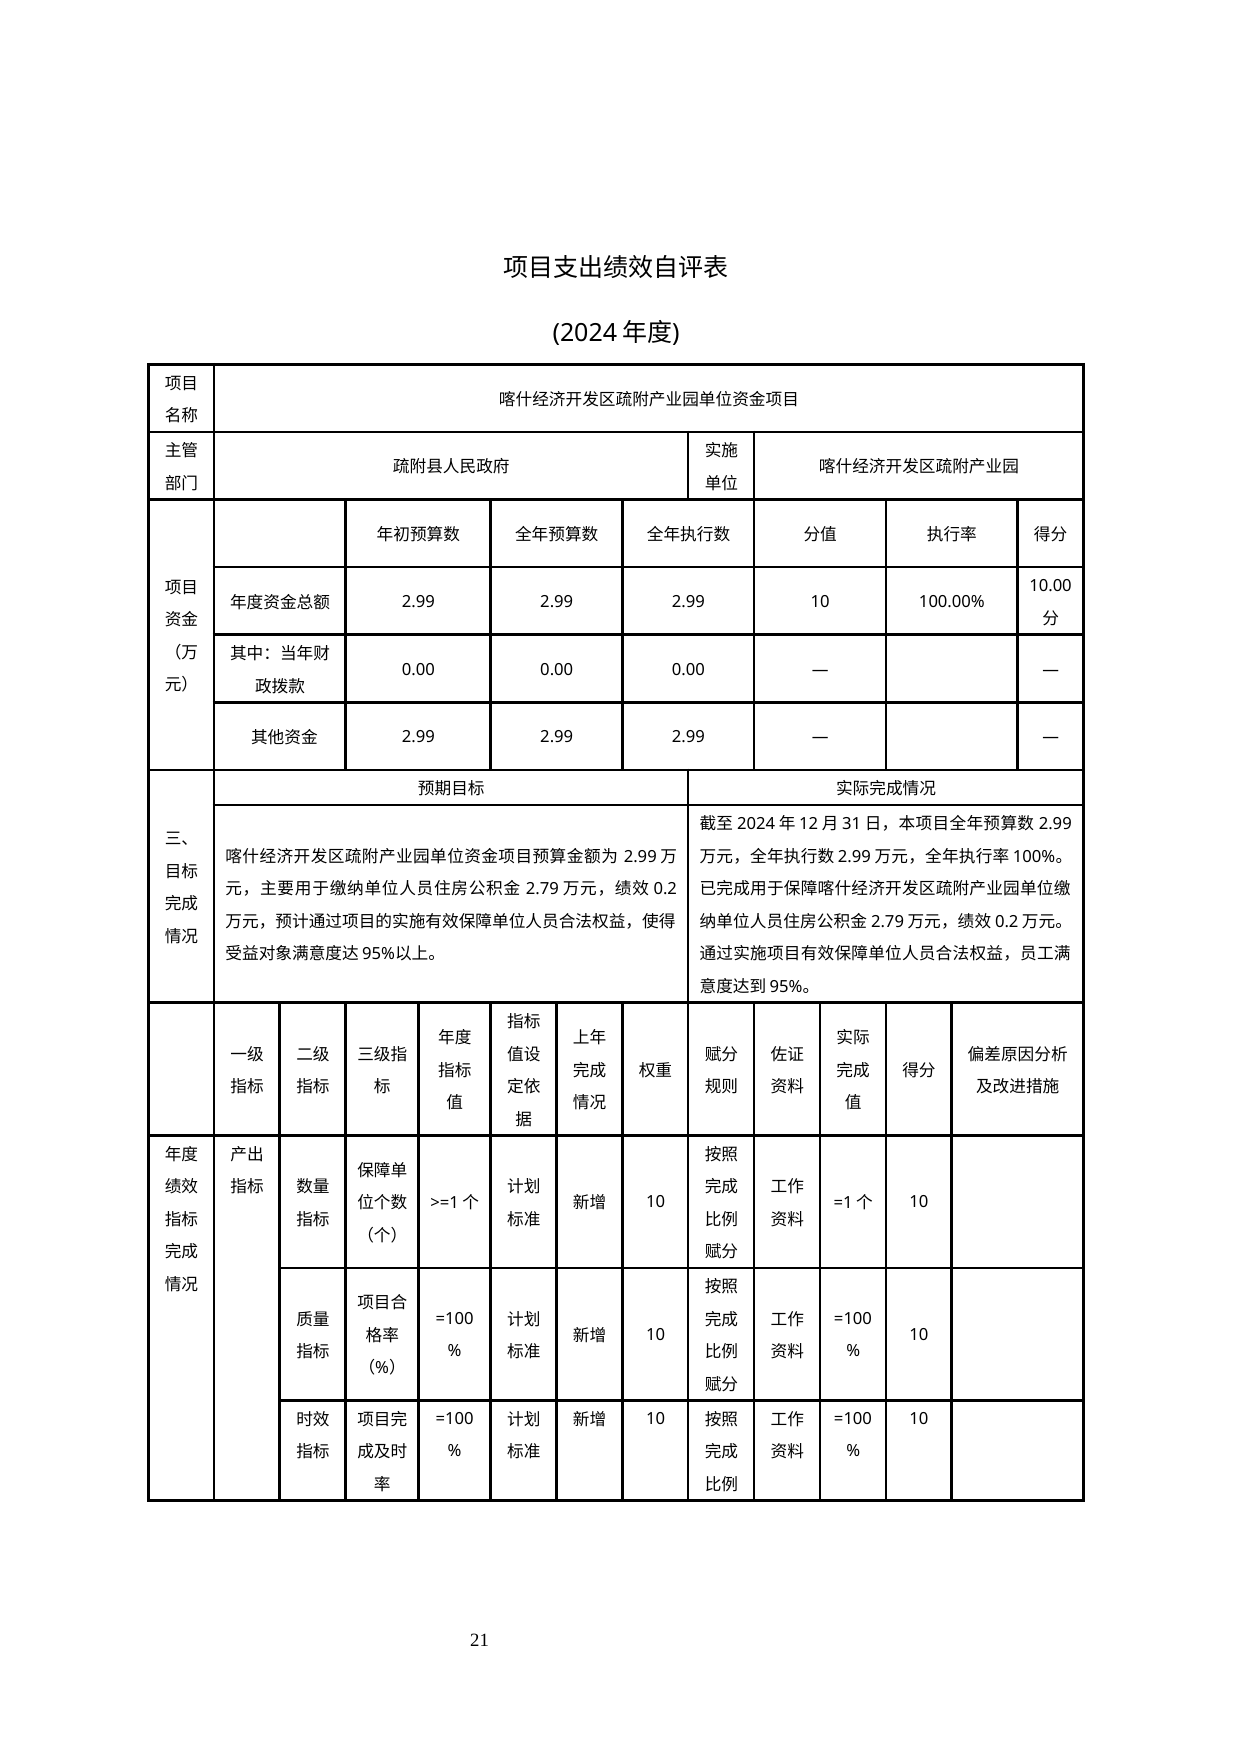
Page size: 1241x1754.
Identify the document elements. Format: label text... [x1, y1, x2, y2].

table_cell [887, 636, 1016, 701]
table_cell 指标值设定依据 [492, 1004, 555, 1134]
table_cell 喀什经济开发区疏附产业园单位资金项目 [215, 366, 1082, 431]
table_cell 项目完成及时率（%） [347, 1402, 417, 1499]
table_cell >=1个 [420, 1137, 489, 1266]
table_cell =100% [420, 1269, 489, 1399]
table_cell 新增 [558, 1402, 621, 1499]
table_cell 新增 [558, 1269, 621, 1399]
table_cell 一级指标 [215, 1004, 278, 1134]
table_cell 新增 [558, 1137, 621, 1266]
table_cell 得分 [887, 1004, 950, 1134]
table_cell 其中：当年财政拨款 [215, 636, 344, 701]
table_cell 上年完成情况 [558, 1004, 621, 1134]
table_cell 10.00分 [1019, 568, 1082, 633]
table_cell 截至2024年12月31日，本项目全年预算数2.99万元，全年执行数2.99万元，全年执行率100%。已完成用于保障喀什经济开发区疏附产业园单位缴纳单位人员住房公积金2.79万元，绩效0.2万元。通过实施项目有效保障单位人员合法权益，员工满意度达到95%。 [689, 806, 1082, 1001]
table_cell 年度绩效指标完成情况 [150, 1137, 213, 1499]
table_cell 工作资料 [755, 1269, 819, 1399]
table_cell 2.99 [347, 568, 489, 633]
table_cell 质量指标 [281, 1269, 344, 1399]
table_cell 2.99 [624, 704, 753, 768]
table_cell 疏附县人民政府 [215, 433, 687, 498]
table_cell 保障单位个数（个） [347, 1137, 417, 1266]
table_header 项目支出绩效自评表 [148, 233, 1083, 298]
table_cell 佐证资料 [755, 1004, 819, 1134]
table_cell [215, 501, 344, 566]
table_cell — [1019, 636, 1082, 701]
table_cell 工作资料 [755, 1137, 819, 1266]
table_cell 计划标准 [492, 1269, 555, 1399]
table_cell 数量指标 [281, 1137, 344, 1266]
table_cell — [755, 636, 885, 701]
table_cell 产出指标 [215, 1137, 278, 1499]
table_cell 10 [887, 1269, 950, 1399]
table_cell 计划标准 [492, 1402, 555, 1499]
table_cell =100% [821, 1402, 885, 1499]
table_cell (2024年度) [148, 298, 1083, 363]
table_cell — [755, 704, 885, 768]
table_cell — [1019, 704, 1082, 768]
table_cell 年度资金总额 [215, 568, 344, 633]
table_cell 年度指标值 [420, 1004, 489, 1134]
table_cell 2.99 [492, 568, 621, 633]
table_cell 2.99 [492, 704, 621, 768]
table_cell 三、目标完成情况 [150, 771, 213, 1001]
table_cell =100% [821, 1269, 885, 1399]
table_cell 0.00 [347, 636, 489, 701]
table_cell 计划标准 [492, 1137, 555, 1266]
table_cell 二级指标 [281, 1004, 344, 1134]
table_cell [887, 704, 1016, 768]
table_cell 赋分规则 [689, 1004, 753, 1134]
table_cell 分值 [755, 501, 885, 566]
table_cell 年初预算数 [347, 501, 489, 566]
table_cell 得分 [1019, 501, 1082, 566]
table_cell [953, 1137, 1082, 1266]
table_cell 预期目标 [215, 771, 687, 804]
table_cell 喀什经济开发区疏附产业园单位资金项目预算金额为2.99万元，主要用于缴纳单位人员住房公积金2.79万元，绩效0.2万元，预计通过项目的实施有效保障单位人员合法权益，使得受益对象满意度达95%以上。 [215, 806, 687, 1001]
table_cell 实际完成值 [821, 1004, 885, 1134]
table_cell 按照完成比例赋分 [689, 1137, 753, 1266]
table_cell [953, 1402, 1082, 1499]
table_cell 100.00% [887, 568, 1016, 633]
table_cell 10 [887, 1402, 950, 1499]
table_cell 按照完成比例赋分 [689, 1269, 753, 1399]
table_cell 10 [624, 1137, 687, 1266]
table_cell 三级指标 [347, 1004, 417, 1134]
table_cell 时效指标 [281, 1402, 344, 1499]
table_cell =100% [420, 1402, 489, 1499]
table_cell 2.99 [624, 568, 753, 633]
table_cell 其他资金 [215, 704, 344, 768]
table_cell 实际完成情况 [689, 771, 1082, 804]
table_cell 实施单位 [689, 433, 753, 498]
table_cell 喀什经济开发区疏附产业园 [755, 433, 1082, 498]
table_cell 偏差原因分析及改进措施 [953, 1004, 1082, 1134]
table_cell 工作资料 [755, 1402, 819, 1499]
table_cell 全年执行数 [624, 501, 753, 566]
table_cell 主管部门 [150, 433, 213, 498]
table_cell =1个 [821, 1137, 885, 1266]
table_cell [150, 1004, 213, 1134]
table_cell 项目资金 （万元） [150, 501, 213, 768]
table_cell 全年预算数 [492, 501, 621, 566]
table_cell 2.99 [347, 704, 489, 768]
table_cell 权重 [624, 1004, 687, 1134]
table_cell 10 [624, 1269, 687, 1399]
table_cell [953, 1269, 1082, 1399]
table_cell 项目合格率（%） [347, 1269, 417, 1399]
table_cell 执行率 [887, 501, 1016, 566]
table_cell 10 [624, 1402, 687, 1499]
table_cell 按照完成比例赋分 [689, 1402, 753, 1499]
table_cell 0.00 [624, 636, 753, 701]
table_cell 项目名称 [150, 366, 213, 431]
table_cell 10 [755, 568, 885, 633]
table_cell 10 [887, 1137, 950, 1266]
table_cell 0.00 [492, 636, 621, 701]
